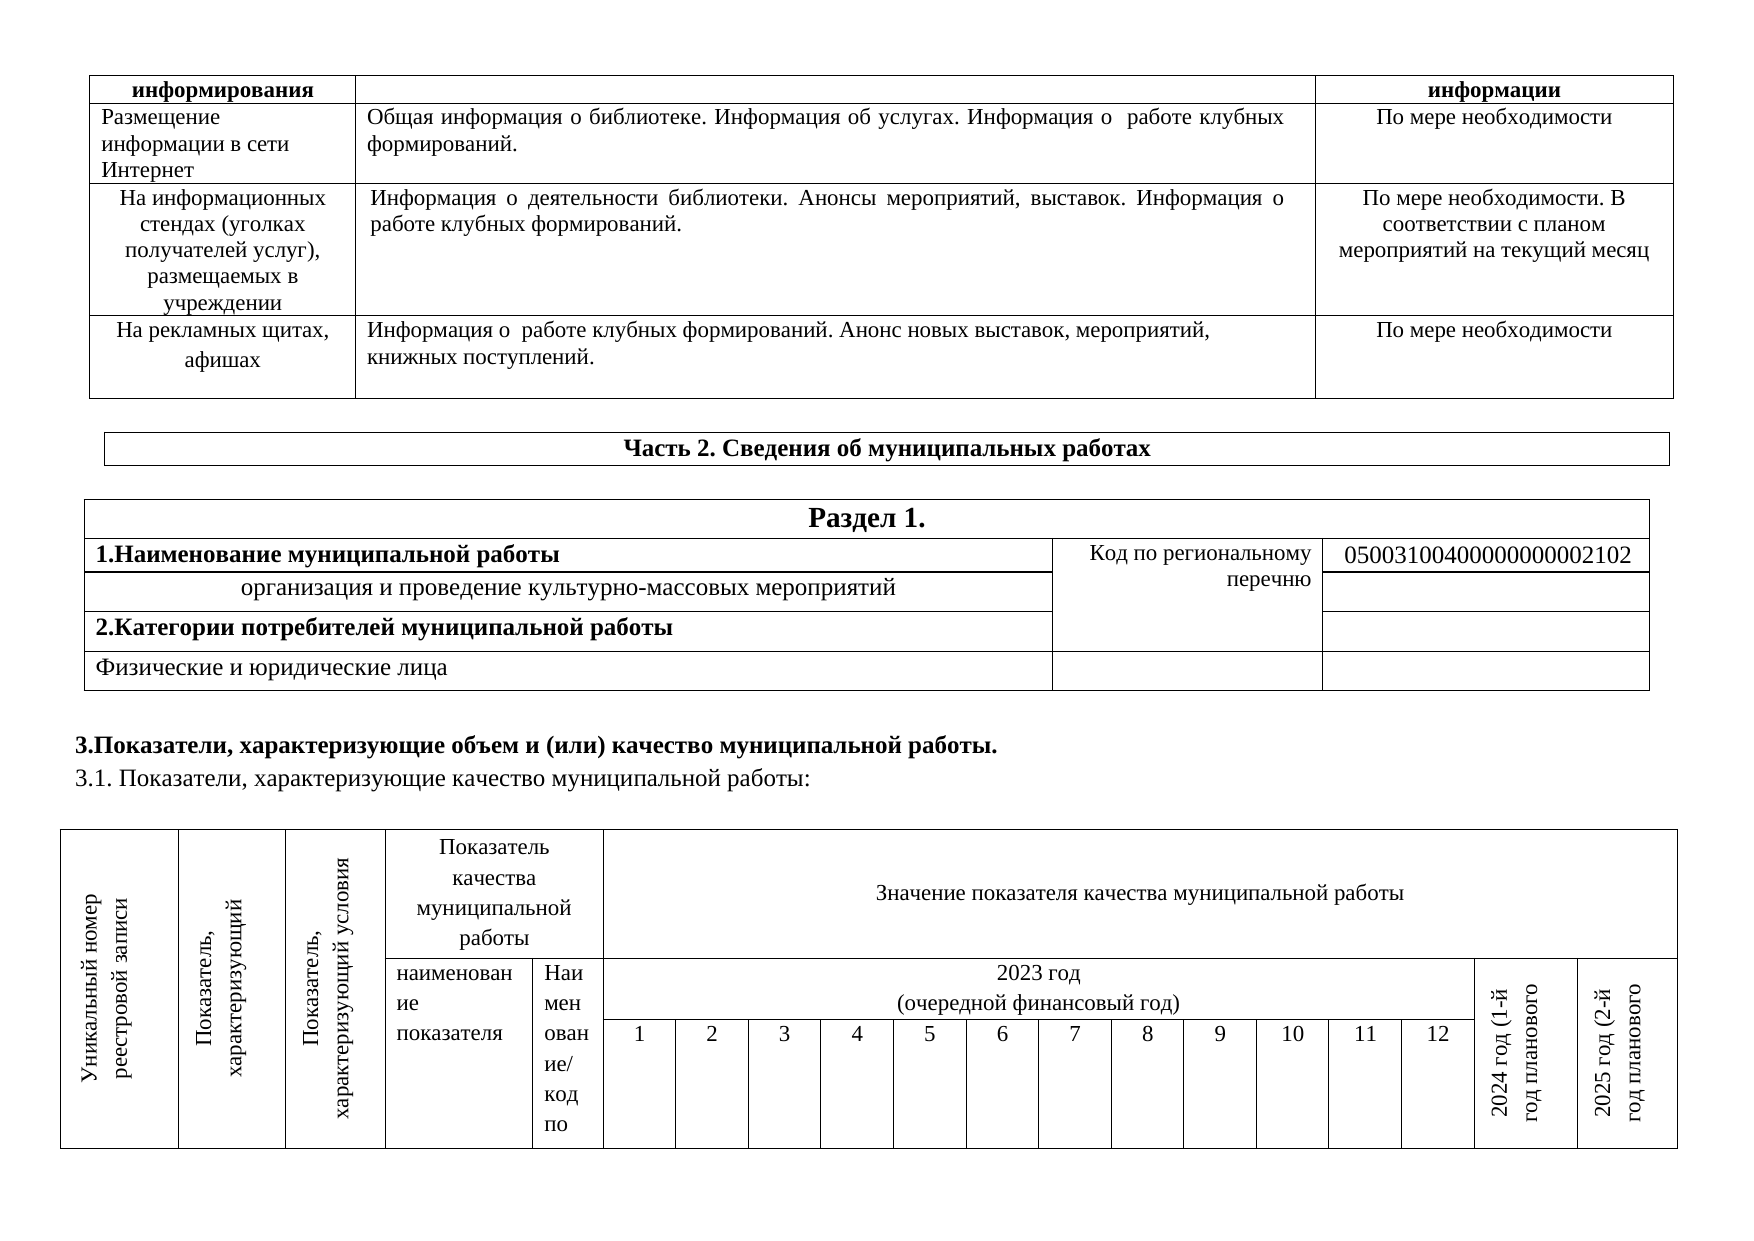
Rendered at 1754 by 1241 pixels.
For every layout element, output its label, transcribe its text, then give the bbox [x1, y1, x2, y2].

table_header Часть 2. Сведения об муниципальных работах [105, 433, 1669, 465]
text 3.1. Показатели, характеризующие качество муниципальной работы: [75, 763, 1679, 792]
table_cell На информационных стендах (уголках получателей услуг), размещаемых в учреждении [90, 184, 355, 315]
table_cell 2 [676, 1020, 748, 1148]
table_cell Информация о работе клубных формирований. Анонс новых выставок, мероприятий, книжных поступлений. [356, 316, 1315, 398]
table_cell 2025 год (2-й год планового периода) [1578, 959, 1677, 1148]
table_header Показатель качества муниципальной работы [386, 830, 603, 958]
table_cell 2023 год (очередной финансовый год) [604, 959, 1474, 1019]
table_header Показатель, характеризующий содержание муниципальной работы [179, 830, 285, 1148]
table_cell 1.Наименование муниципальной работы [85, 539, 1052, 571]
table_cell организация и проведение культурно-массовых мероприятий [85, 573, 1052, 611]
table_cell 1 [604, 1020, 675, 1148]
table_cell наименование показателя [386, 959, 532, 1148]
table_cell 4 [821, 1020, 893, 1148]
table_header Раздел 1. [85, 500, 1649, 538]
text 3.Показатели, характеризующие объем и (или) качество муниципальной работы. [75, 730, 1679, 758]
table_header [356, 76, 1315, 102]
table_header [90, 76, 355, 102]
table_cell 5 [894, 1020, 966, 1148]
table_header Значение показателя качества муниципальной работы [604, 830, 1677, 958]
table_cell Код по региональному перечню [1053, 539, 1322, 651]
table_cell 6 [967, 1020, 1038, 1148]
table_cell [1323, 652, 1649, 690]
table_cell На рекламных щитах, афишах [90, 316, 355, 398]
table_cell 8 [1112, 1020, 1183, 1148]
table_cell [1323, 573, 1649, 611]
table_cell Информация о деятельности библиотеки. Анонсы мероприятий, выставок. Информация о работе клубных формирований. [356, 184, 1315, 315]
table_header Показатель, характеризующий условия (формы) оказания государственной работы [286, 830, 385, 1148]
table_cell 2024 год (1-й год планового периода) [1475, 959, 1577, 1148]
table_cell По мере необходимости [1316, 316, 1673, 398]
table_cell По мере необходимости. В соответствии с планом мероприятий на текущий месяц [1316, 184, 1673, 315]
table_cell Наименование/код по ОКЕИ [533, 959, 603, 1148]
table_cell Размещение информации в сети Интернет [90, 104, 355, 182]
table_cell По мере необходимости [1316, 104, 1673, 182]
table_cell [1323, 612, 1649, 651]
table_cell 3 [749, 1020, 820, 1148]
table_cell 11 [1329, 1020, 1401, 1148]
table_cell 12 [1402, 1020, 1474, 1148]
table_cell 2.Категории потребителей муниципальной работы [85, 612, 1052, 651]
table_cell 10 [1257, 1020, 1328, 1148]
table_cell Физические и юридические лица [85, 652, 1052, 690]
table_cell 9 [1184, 1020, 1256, 1148]
table_cell Общая информация о библиотеке. Информация об услугах. Информация о работе клубных формирований. [356, 104, 1315, 182]
table_header Уникальный номер реестровой записи [61, 830, 178, 1148]
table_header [1316, 76, 1673, 102]
table_cell [1053, 652, 1322, 690]
table_cell [1323, 539, 1649, 571]
table_cell 7 [1039, 1020, 1111, 1148]
